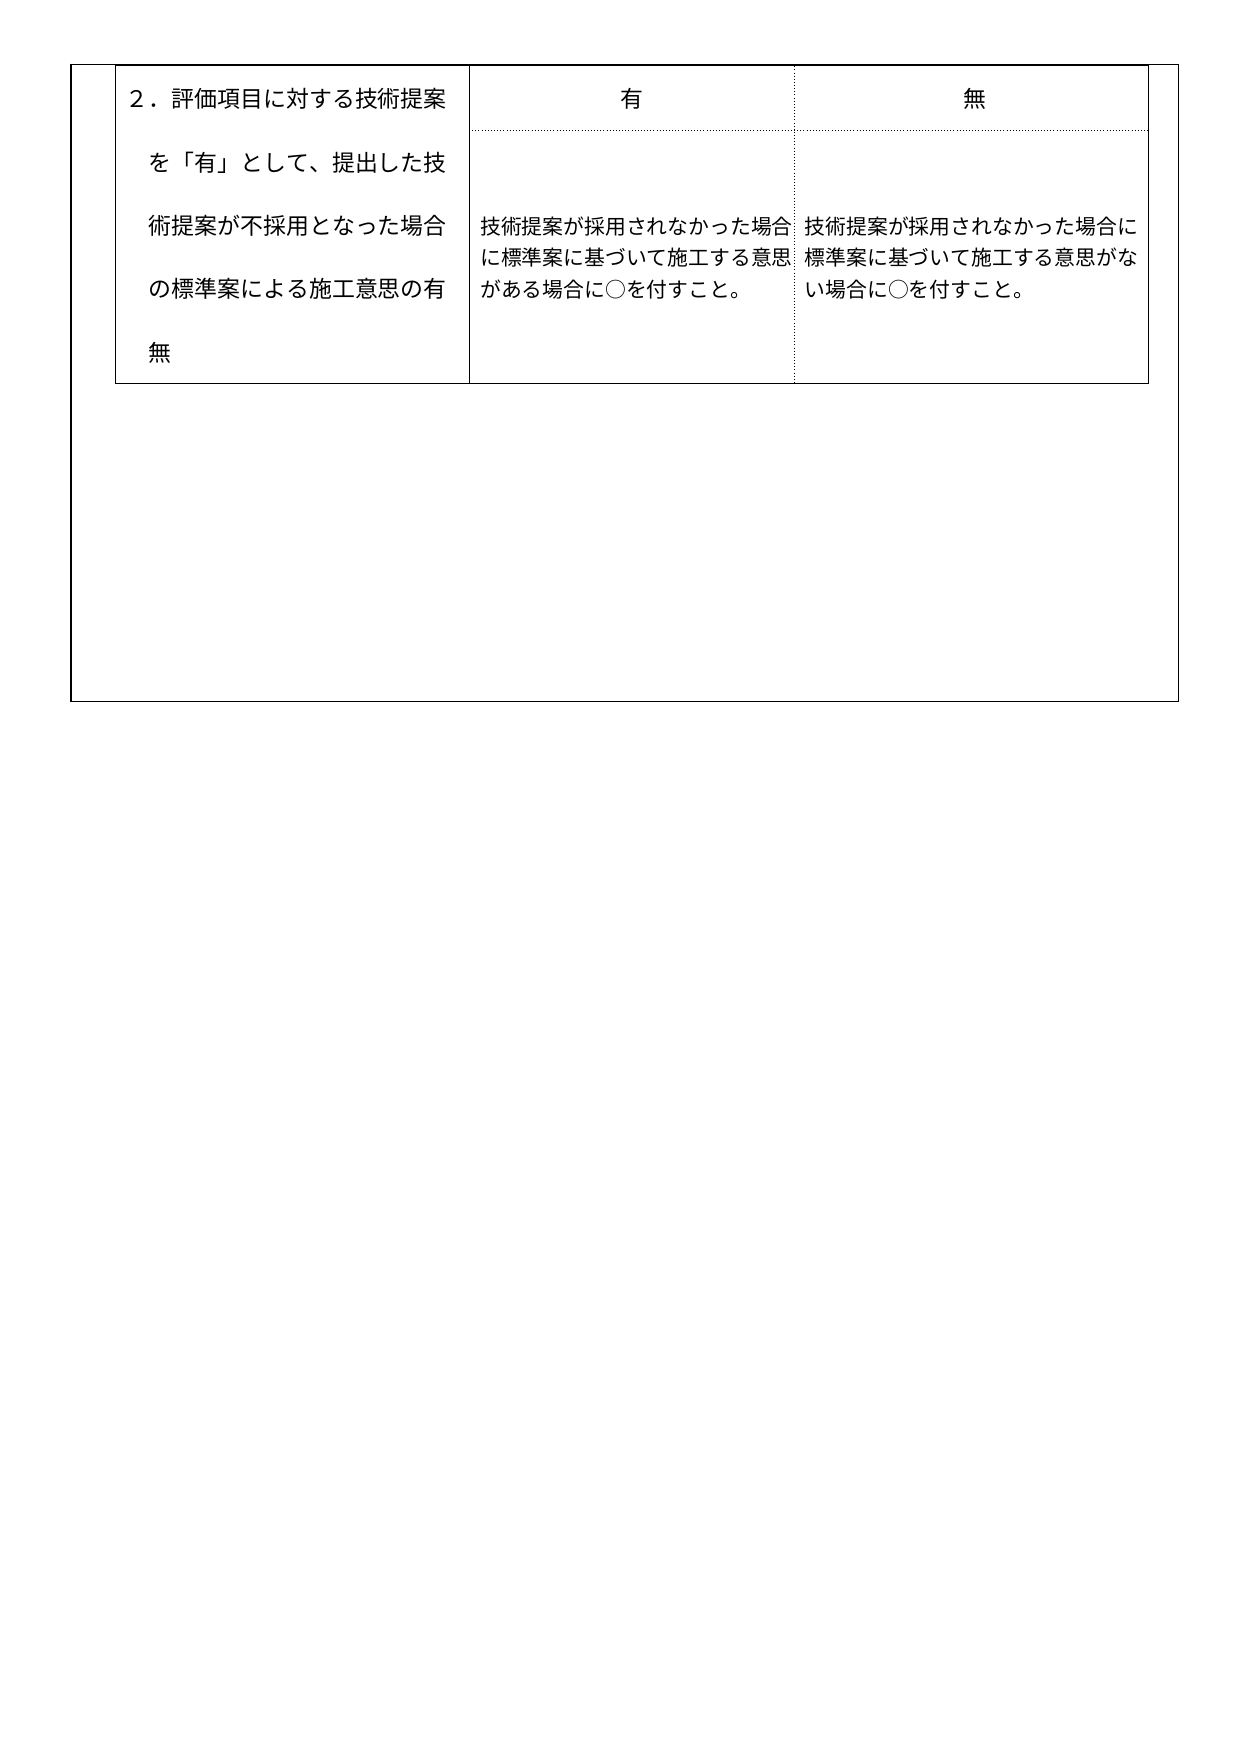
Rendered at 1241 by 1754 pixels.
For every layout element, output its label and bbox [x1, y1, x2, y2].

table_header [72, 65, 1178, 701]
